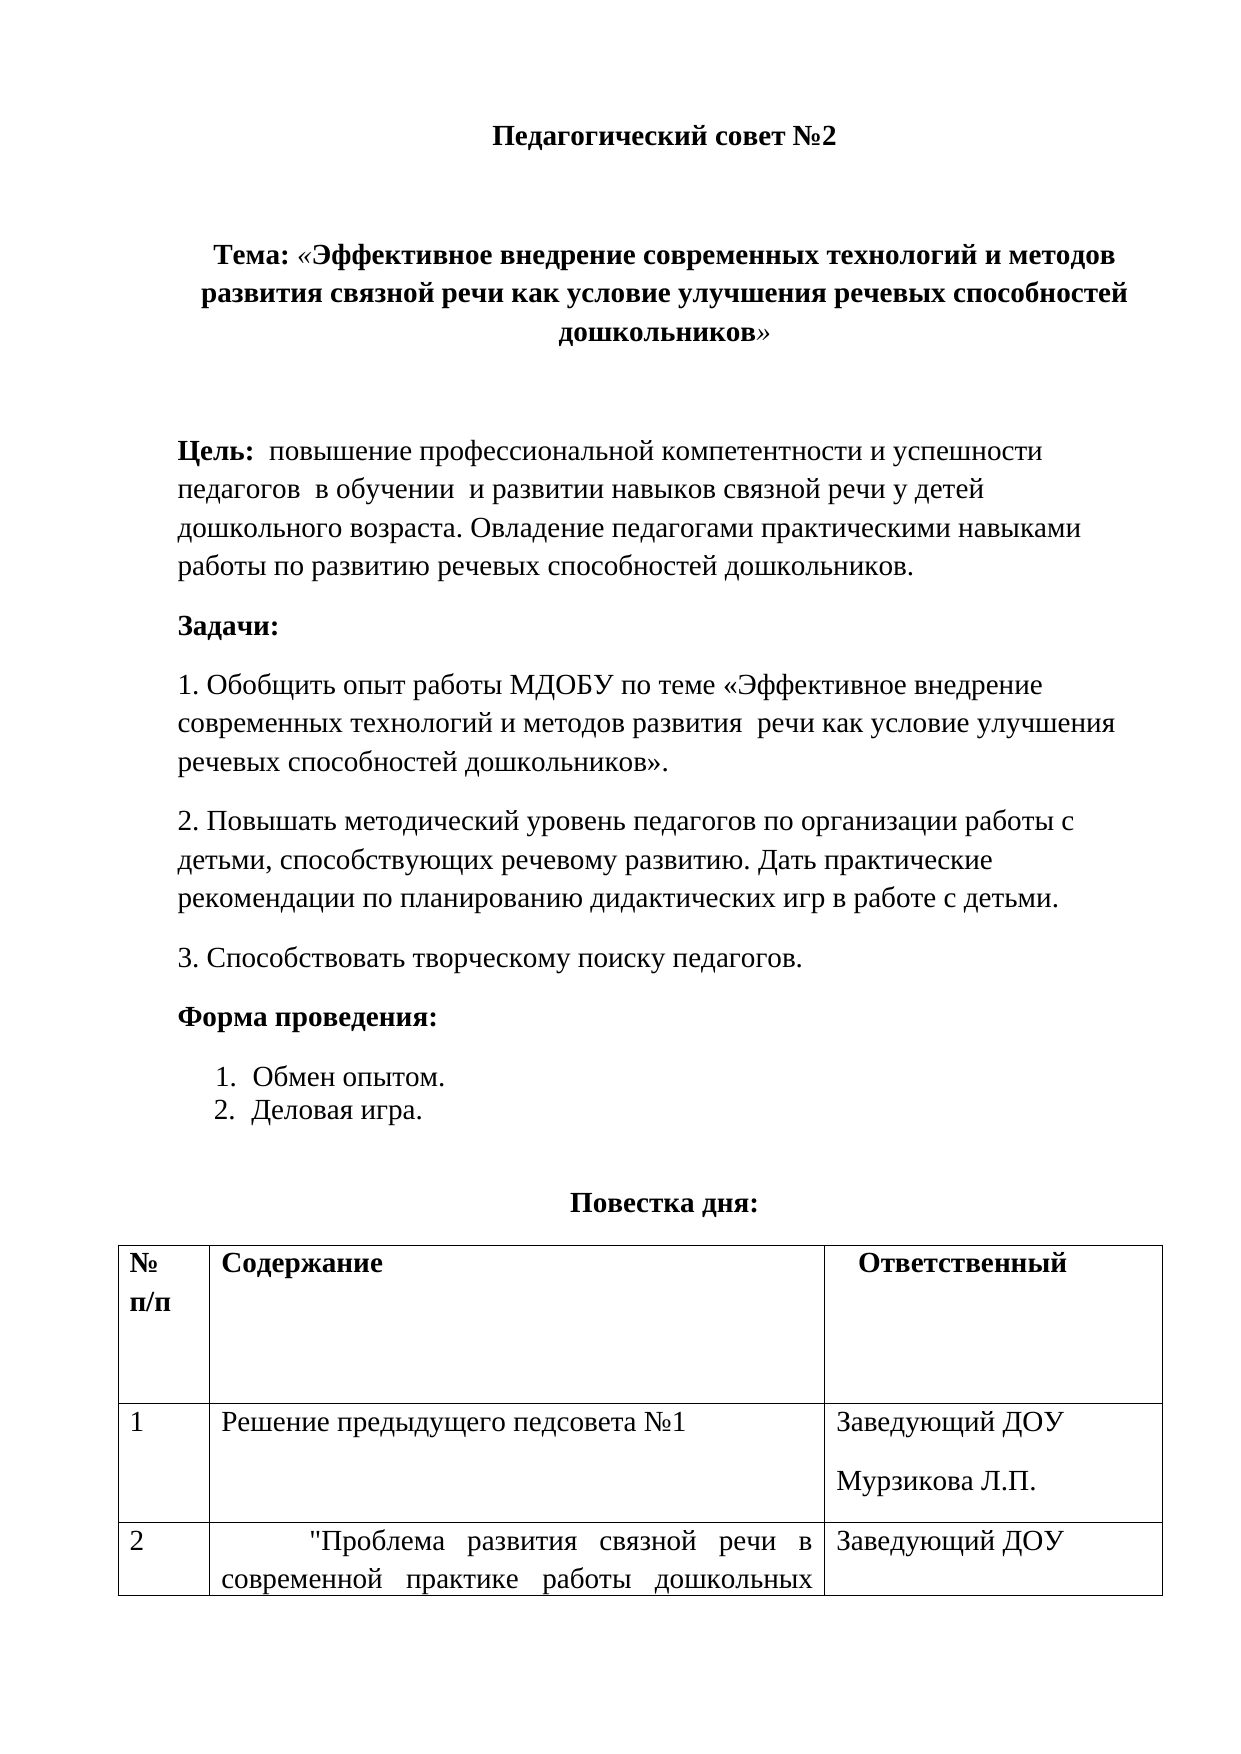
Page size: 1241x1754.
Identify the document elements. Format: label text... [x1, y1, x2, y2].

table_cell Заведующий ДОУ Мурзикова Л.П. [825, 1404, 1162, 1522]
table_cell Решение предыдущего педсовета №1 [210, 1404, 824, 1522]
table_header № п/п [119, 1246, 209, 1403]
list Деловая игра. [213, 1092, 1152, 1126]
text Форма проведения: [177, 999, 1152, 1033]
list Обмен опытом. [215, 1059, 1152, 1092]
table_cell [210, 1523, 824, 1595]
table_cell 1 [119, 1404, 209, 1522]
table_header Ответственный [825, 1246, 1162, 1403]
text Повестка дня: [177, 1185, 1152, 1219]
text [177, 118, 1152, 152]
text Тема: «Эффективное внедрение современных технологий и методов развития связной речи как условие улучшения речевых способностей дошкольников» [177, 237, 1152, 347]
text Цель: повышение профессиональной компетентности и успешности педагогов в обучении и развитии навыков связной речи у детей дошкольного возраста. Овладение педагогами практическими навыками работы по развитию речевых способностей дошкольников. [177, 433, 1152, 582]
text 3. Способствовать творческому поиску педагогов. [177, 940, 1152, 973]
text Задачи: [177, 608, 1152, 641]
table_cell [825, 1523, 1162, 1595]
table_cell 2 [119, 1523, 209, 1595]
text 2. Повышать методический уровень педагогов по организации работы с детьми, способствующих речевому развитию. Дать практические рекомендации по планированию дидактических игр в работе с детьми. [177, 803, 1152, 914]
table_header Содержание [210, 1246, 824, 1403]
text 1. Обобщить опыт работы МДОБУ по теме «Эффективное внедрение современных технологий и методов развития речи как условие улучшения речевых способностей дошкольников». [177, 667, 1152, 778]
